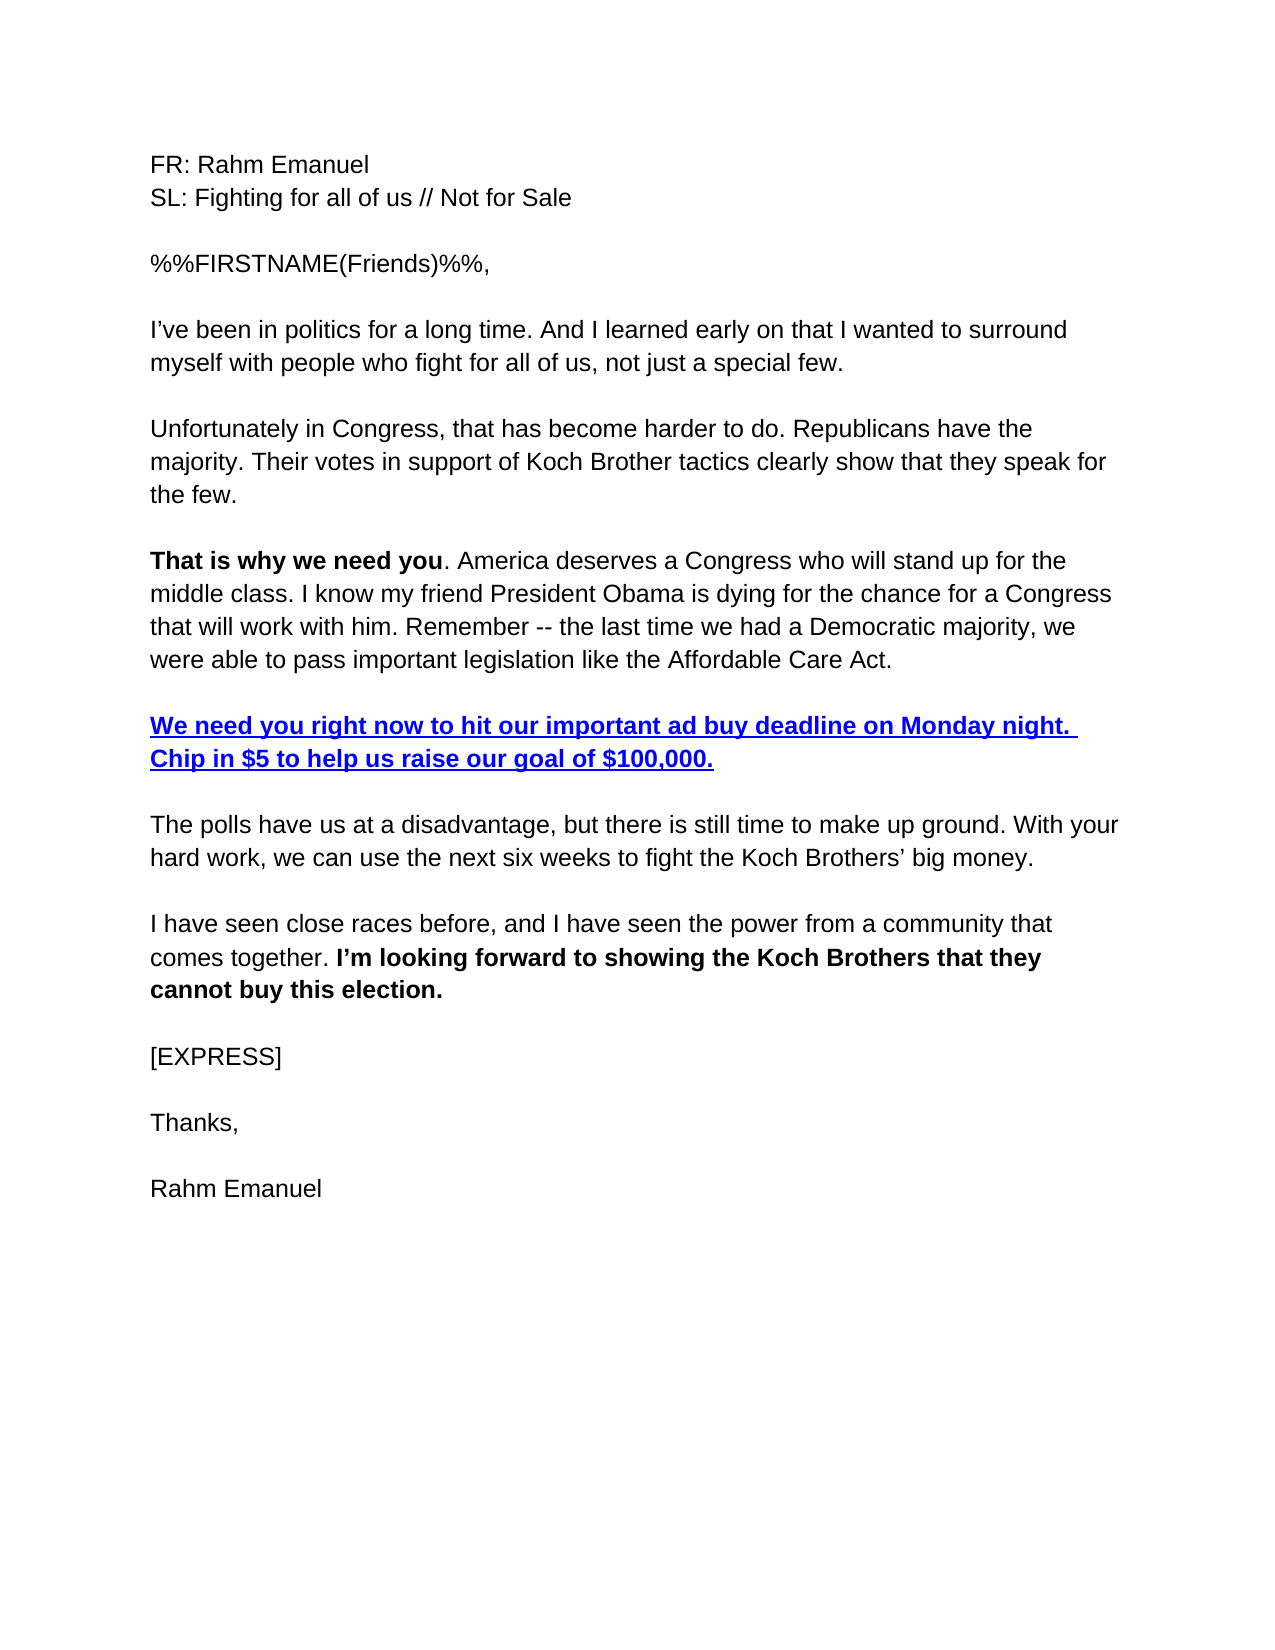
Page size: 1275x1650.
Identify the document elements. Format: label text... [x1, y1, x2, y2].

text Thanks, [150, 1108, 1125, 1136]
text That is why we need you. America deserves a Congress who will stand up for the middle class. I know my friend President Obama is dying for the chance for a Congress that will work with him. Remember -- the last time we had a Democratic majority, we were able to pass important legislation like the Affordable Care Act. [150, 546, 1125, 674]
text We need you right now to hit our important ad buy deadline on Monday night. Chip in $5 to help us raise our goal of $100,000. [150, 711, 1125, 773]
text SL: Fighting for all of us // Not for Sale [150, 183, 1125, 212]
text Rahm Emanuel [150, 1174, 1125, 1202]
text FR: Rahm Emanuel [150, 150, 1125, 179]
text Unfortunately in Congress, that has become harder to do. Republicans have the majority. Their votes in support of Koch Brother tactics clearly show that they speak for the few. [150, 414, 1125, 509]
text [EXPRESS] [150, 1042, 1125, 1070]
text I have seen close races before, and I have seen the power from a community that comes together. I’m looking forward to showing the Koch Brothers that they cannot buy this election. [150, 909, 1125, 1004]
text %%FIRSTNAME(Friends)%%, [150, 249, 1125, 278]
text The polls have us at a disadvantage, but there is still time to make up ground. With your hard work, we can use the next six weeks to fight the Koch Brothers’ big money. [150, 810, 1125, 872]
text I’ve been in politics for a long time. And I learned early on that I wanted to surround myself with people who fight for all of us, not just a special few. [150, 315, 1125, 377]
